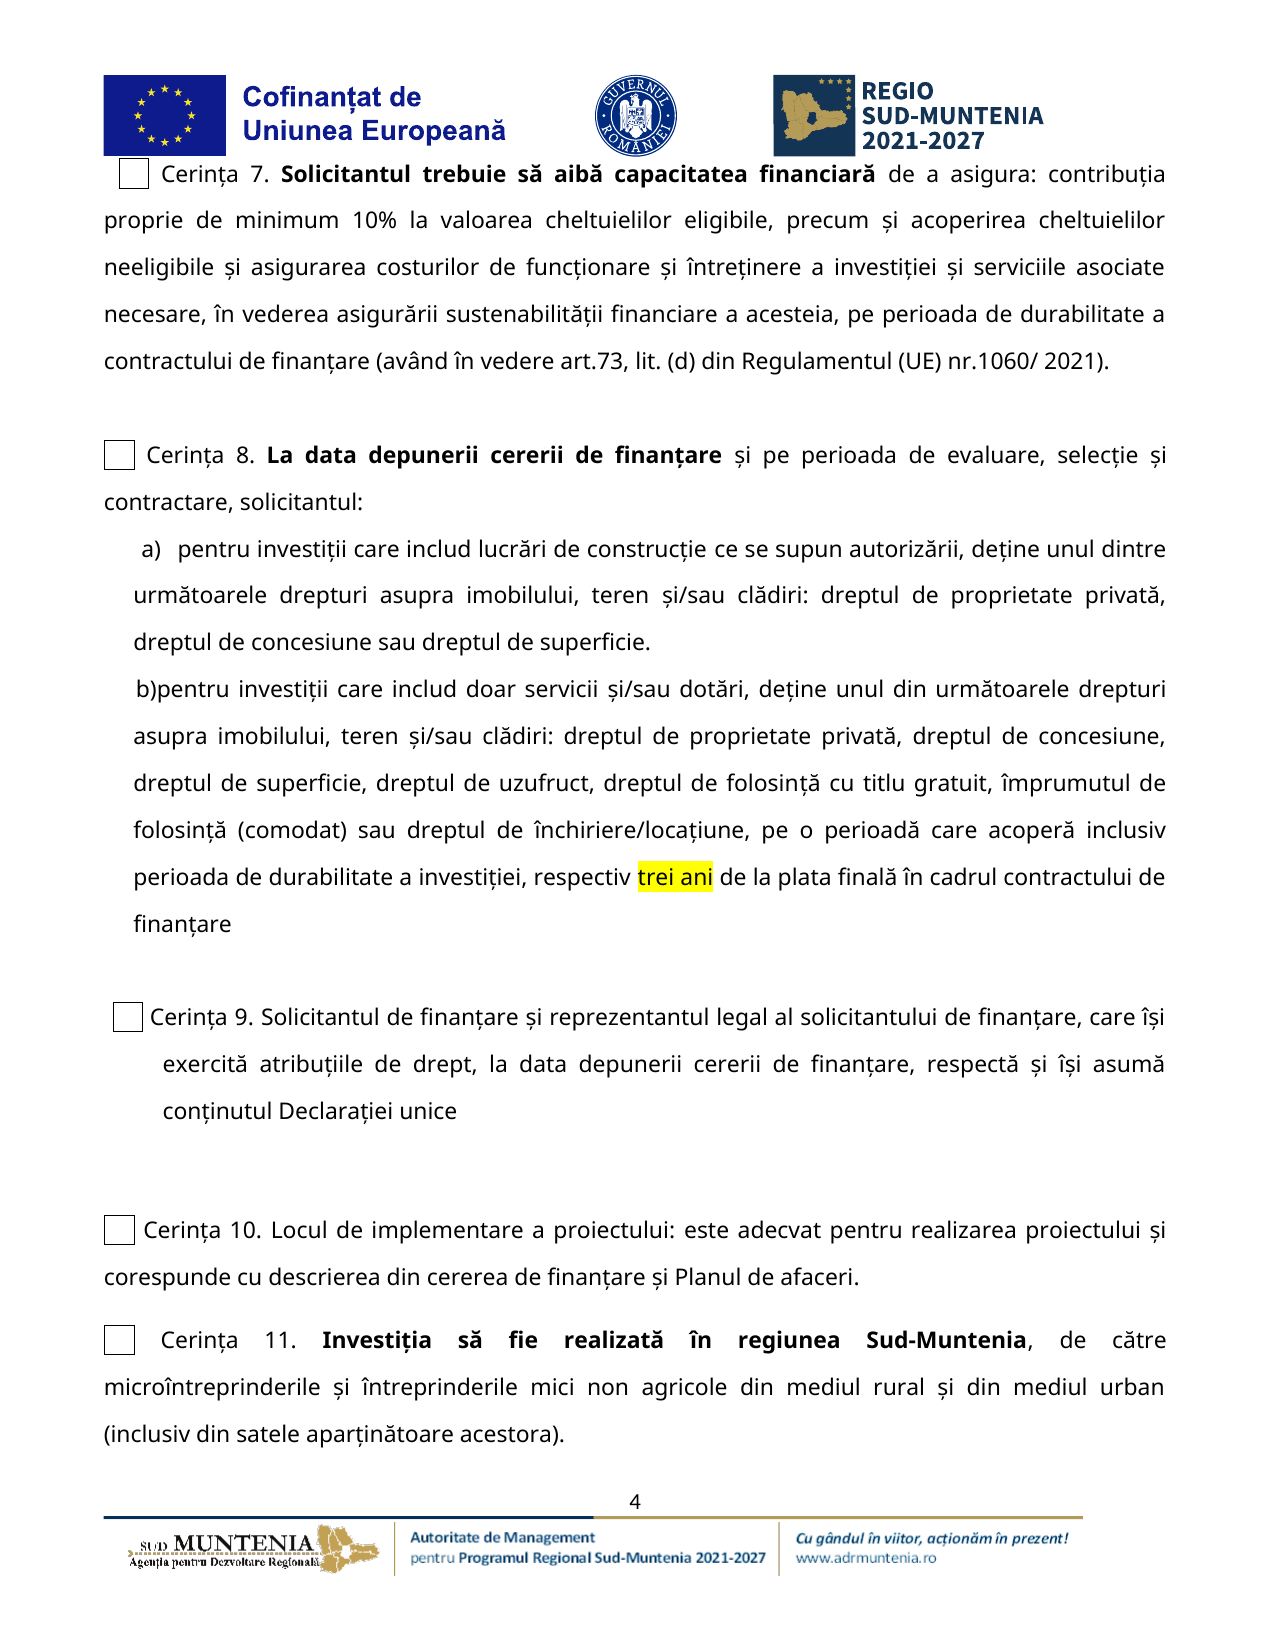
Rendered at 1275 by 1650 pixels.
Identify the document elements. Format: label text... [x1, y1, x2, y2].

list Cerința 7. Solicitantul trebuie să aibă capacitatea financiară de a asigura: contribuția proprie de minimum 10% la valoarea cheltuielilor eligibile, precum și acoperirea cheltuielilor neeligibile și asigurarea costurilor de funcționare și întreținere a investiției și serviciile asociate necesare, în vederea asigurării sustenabilității financiare a acesteia, pe perioada de durabilitate a contractului de finanțare (având în vedere art.73, lit. (d) din Regulamentul (UE) nr.1060/ 2021). [103, 157, 1167, 376]
text Cerința 11. Investiția să fie realizată în regiunea Sud-Muntenia, de către microîntreprinderile și întreprinderile mici non agricole din mediul rural și din mediul urban (inclusiv din satele aparținătoare acestora). [103, 1324, 1167, 1449]
text Cerința 8. La data depunerii cererii de finanțare şi pe perioada de evaluare, selecţie şi contractare, solicitantul: [103, 439, 1167, 517]
text Cerința 10. Locul de implementare a proiectului: este adecvat pentru realizarea proiectului și corespunde cu descrierea din cererea de finanțare și Planul de afaceri. [103, 1214, 1167, 1292]
picture [103, 1515, 1084, 1577]
text b)pentru investiţii care includ doar servicii şi/sau dotări, deţine unul din următoarele drepturi asupra imobilului, teren şi/sau clădiri: dreptul de proprietate privată, dreptul de concesiune, dreptul de superficie, dreptul de uzufruct, dreptul de folosinţă cu titlu gratuit, împrumutul de folosinţă (comodat) sau dreptul de închiriere/locaţiune, pe o perioadă care acoperă inclusiv perioada de durabilitate a investiției, respectiv trei ani de la plata finală în cadrul contractului de finanţare [118, 673, 1167, 939]
list pentru investiții care includ lucrări de construcție ce se supun autorizării, deţine unul dintre următoarele drepturi asupra imobilului, teren şi/sau clădiri: dreptul de proprietate privată, dreptul de concesiune sau dreptul de superficie. [133, 532, 1167, 657]
text Cerința 9. Solicitantul de finanțare și reprezentantul legal al solicitantului de finanțare, care își exercită atribuțiile de drept, la data depunerii cererii de finanțare, respectă și își asumă conținutul Declarației unice [112, 1001, 1167, 1126]
